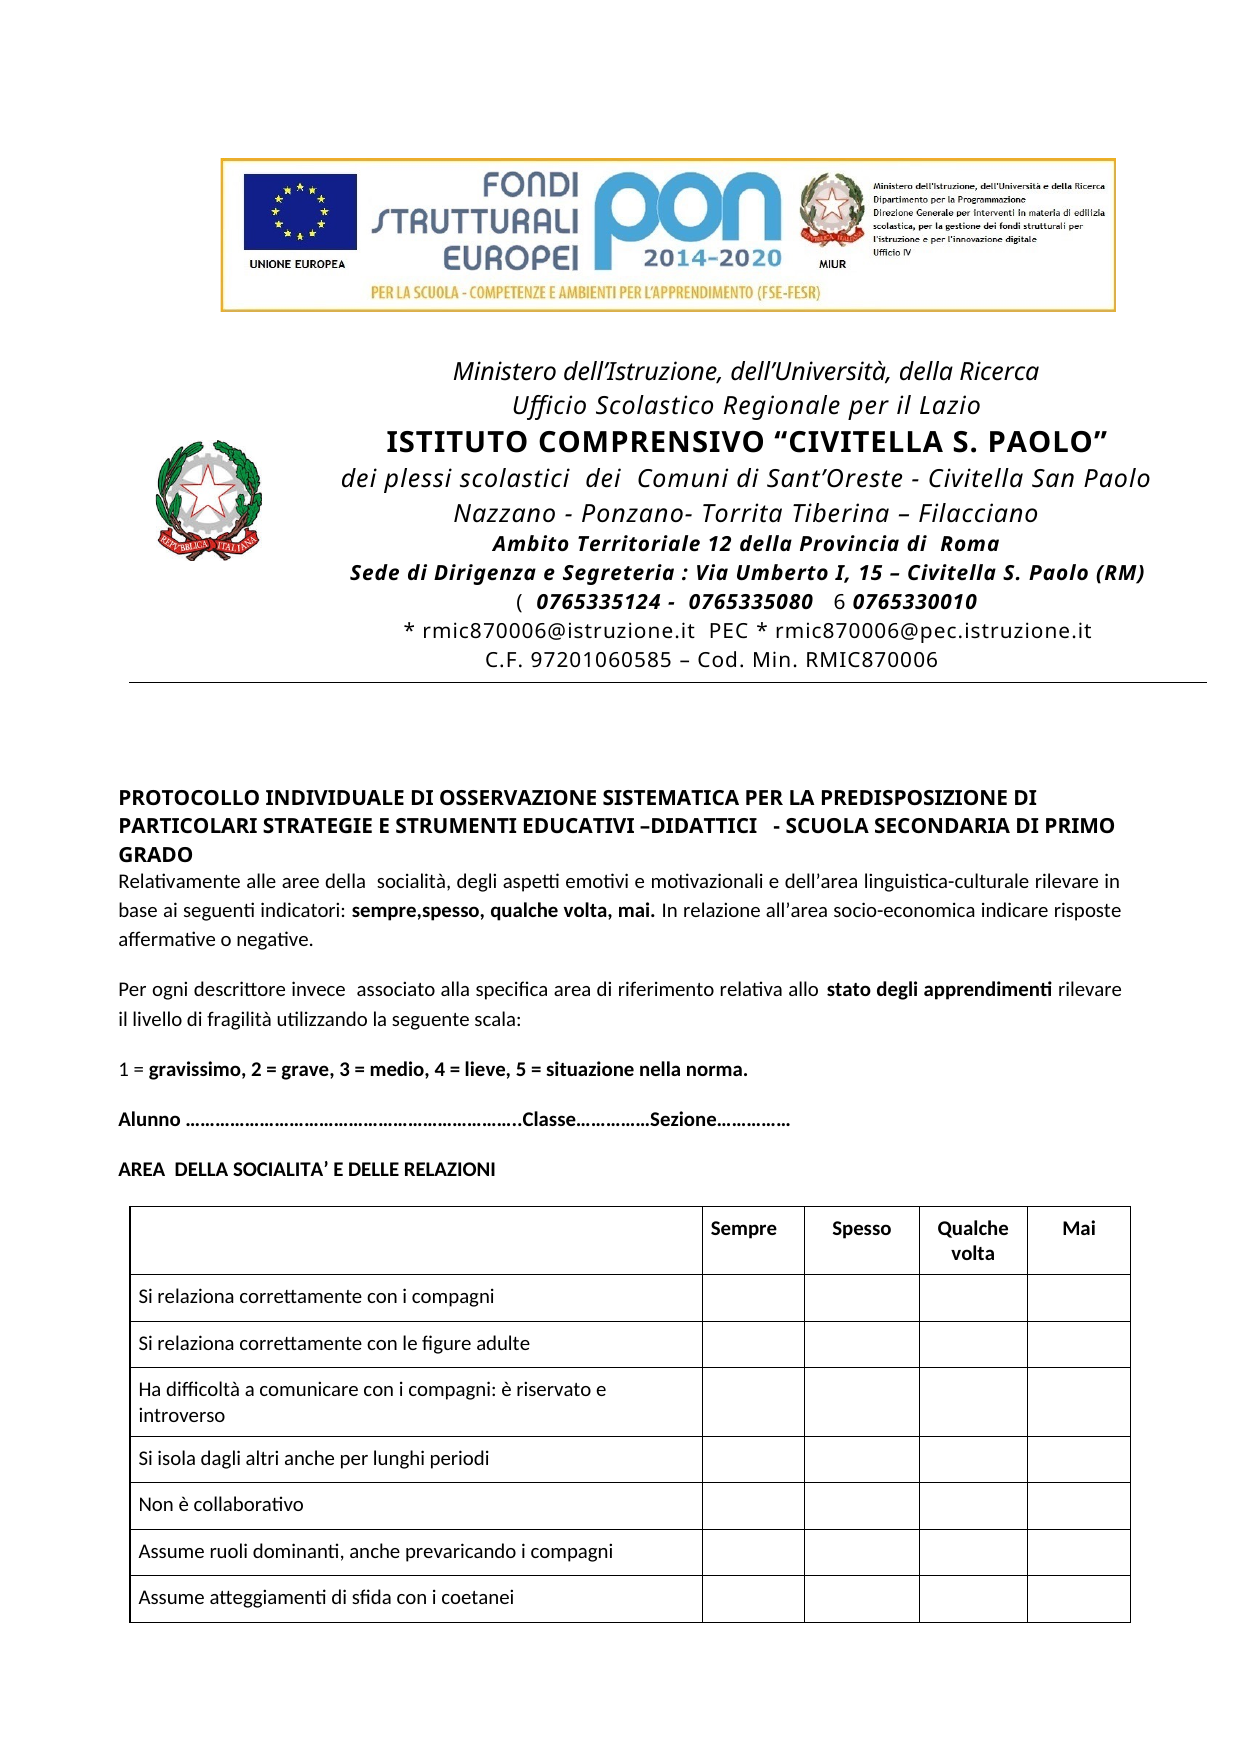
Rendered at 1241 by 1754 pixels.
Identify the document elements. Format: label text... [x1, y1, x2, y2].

table_cell [703, 1576, 804, 1622]
table_cell [1028, 1368, 1130, 1436]
table_cell [920, 1368, 1027, 1436]
table_cell [703, 1483, 804, 1529]
table_cell [703, 1368, 804, 1436]
table_cell Assume ruoli dominanti, anche prevaricando i compagni [131, 1530, 702, 1575]
text PROTOCOLLO INDIVIDUALE DI OSSERVAZIONE SISTEMATICA PER LA PREDISPOSIZIONE DI PARTICOLARI STRATEGIE E STRUMENTI EDUCATIVI –DIDATTICI - SCUOLA SECONDARIA DI PRIMO GRADO [118, 783, 1122, 868]
subtitle AREA DELLA SOCIALITA’ E DELLE RELAZIONI [118, 1156, 1122, 1181]
table_header [129, 150, 1207, 319]
table_cell [129, 320, 288, 682]
subtitle 1 = gravissimo, 2 = grave, 3 = medio, 4 = lieve, 5 = situazione nella norma. [118, 1056, 1122, 1081]
table_cell [805, 1530, 919, 1575]
table_cell [1028, 1275, 1130, 1321]
subtitle Alunno …………………………………………………………..Classe……………Sezione…………… [118, 1106, 1122, 1131]
table_cell [920, 1530, 1027, 1575]
table_cell [805, 1368, 919, 1436]
table_cell [805, 1275, 919, 1321]
table_cell [920, 1483, 1027, 1529]
table_cell [920, 1275, 1027, 1321]
table_header Qualche volta [920, 1207, 1027, 1274]
table_cell [703, 1437, 804, 1482]
table_cell [805, 1576, 919, 1622]
subtitle Per ogni descrittore invece associato alla specifica area di riferimento relativa allo stato degli apprendimenti rilevare il livello di fragilità utilizzando la seguente scala: [118, 977, 1122, 1031]
table_cell Non è collaborativo [131, 1483, 702, 1529]
table_cell [703, 1530, 804, 1575]
table_cell [1028, 1576, 1130, 1622]
table_cell Si relaziona correttamente con i compagni [131, 1275, 702, 1321]
table_cell [703, 1275, 804, 1321]
table_cell [1028, 1483, 1130, 1529]
table_header [131, 1207, 702, 1274]
table_header Sempre [703, 1207, 804, 1274]
table_cell [805, 1483, 919, 1529]
table_cell Ministero dell’Istruzione, dell’Università, della Ricerca Ufficio Scolastico Regionale per il Lazio ISTITUTO COMPRENSIVO “CIVITELLA S. PAOLO” dei plessi scolastici dei Comuni di Sant’Oreste - Civitella San Paolo Nazzano - Ponzano- Torrita Tiberina – Filacciano Ambito Territoriale 12 della Provincia di Roma Sede di Dirigenza e Segreteria : Via Umberto I, 15 – Civitella S. Paolo (RM) ( 0765335124 - 0765335080 6 0765330010 * rmic870006@istruzione.it PEC * rmic870006@pec.istruzione.it C.F. 97201060585 – Cod. Min. RMIC870006 [288, 320, 1207, 682]
table_cell [703, 1322, 804, 1367]
table_header Mai [1028, 1207, 1130, 1274]
table_header Spesso [805, 1207, 919, 1274]
picture [220, 158, 1116, 312]
table_cell [1028, 1322, 1130, 1367]
table_cell [920, 1437, 1027, 1482]
table_cell [1028, 1437, 1130, 1482]
table_cell Si isola dagli altri anche per lunghi periodi [131, 1437, 702, 1482]
table_cell [920, 1576, 1027, 1622]
table_cell [1028, 1530, 1130, 1575]
table_cell Assume atteggiamenti di sfida con i coetanei [131, 1576, 702, 1622]
table_cell Ha difficoltà a comunicare con i compagni: è riservato e introverso [131, 1368, 702, 1436]
table_cell [920, 1322, 1027, 1367]
table_cell [805, 1437, 919, 1482]
subtitle Relativamente alle aree della socialità, degli aspetti emotivi e motivazionali e dell’area linguistica-culturale rilevare in base ai seguenti indicatori: sempre,spesso, qualche volta, mai. In relazione all’area socio-economica indicare risposte affermative o negative. [118, 868, 1122, 952]
table_cell Si relaziona correttamente con le figure adulte [131, 1322, 702, 1367]
picture [155, 440, 262, 561]
table_cell [805, 1322, 919, 1367]
